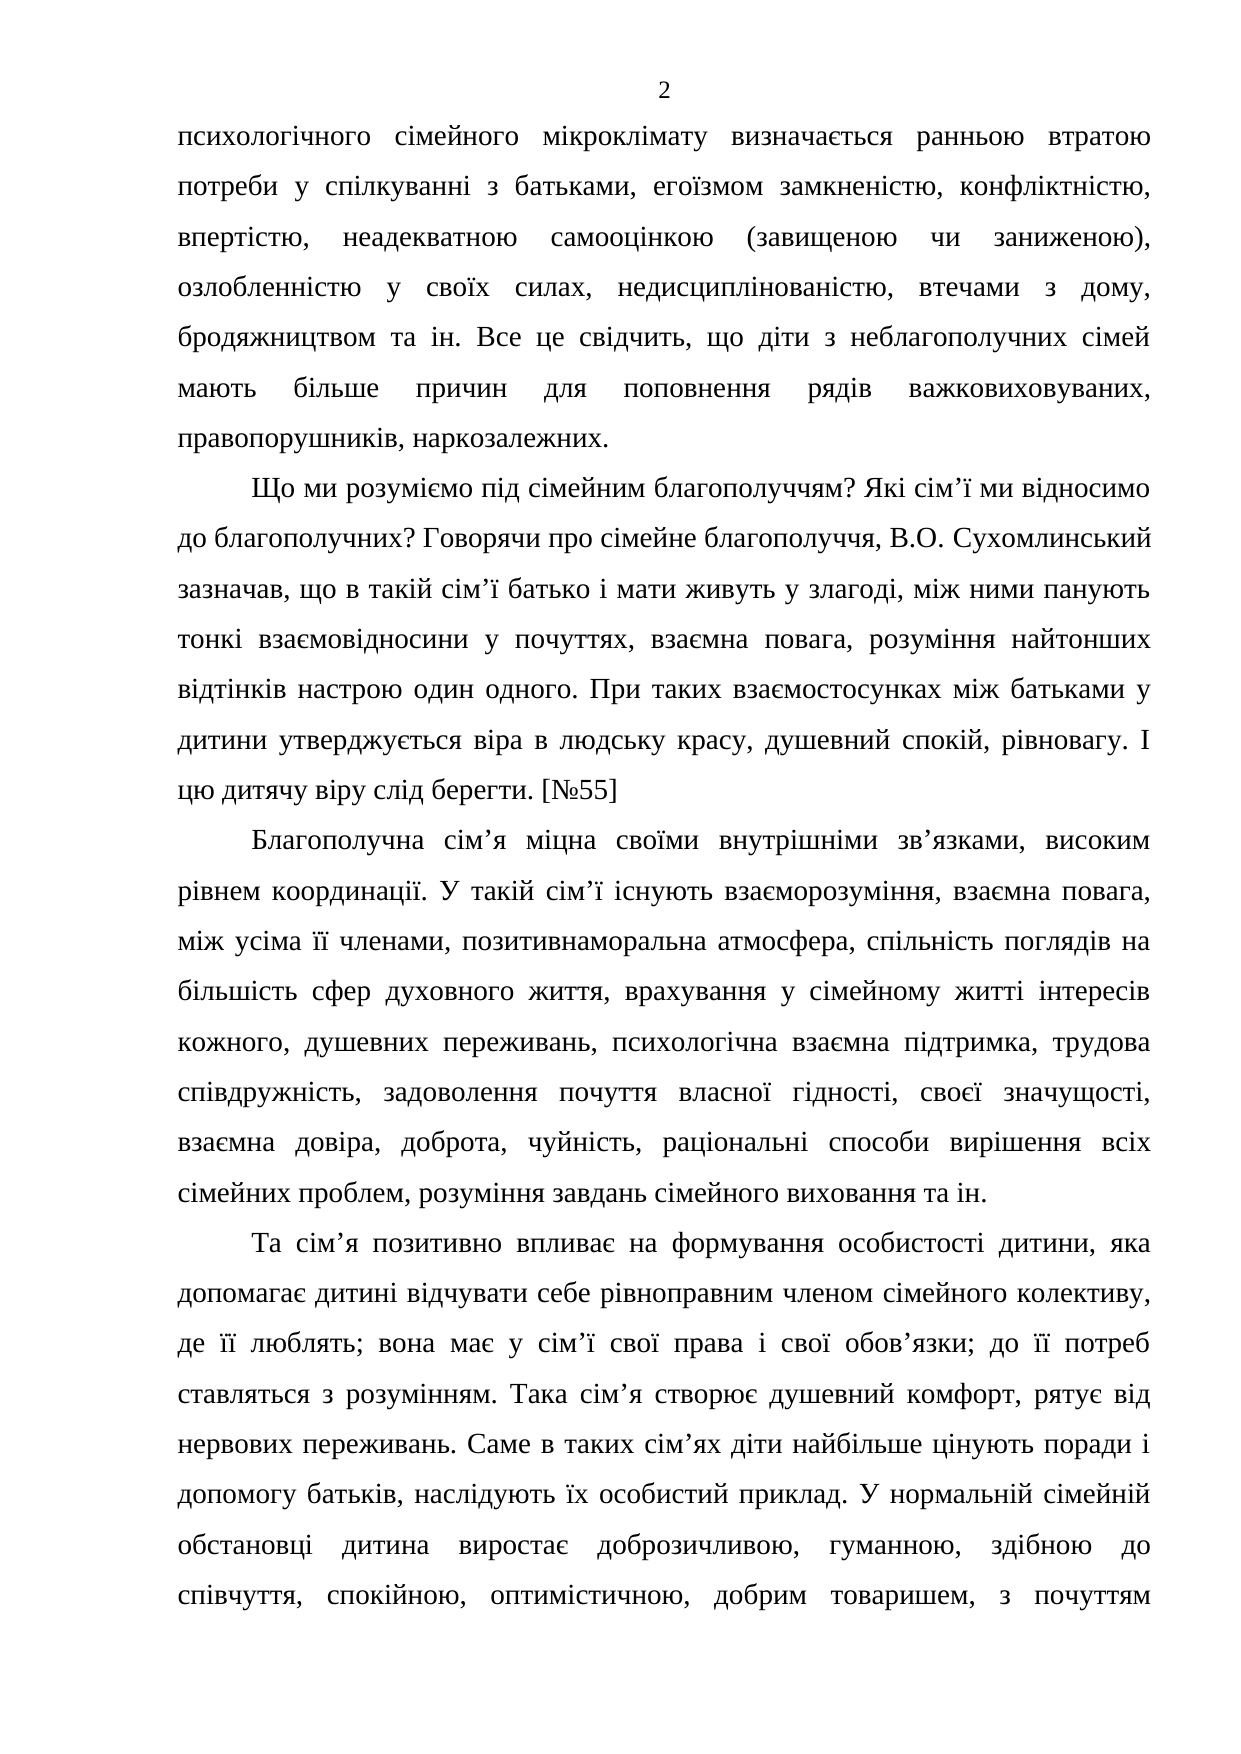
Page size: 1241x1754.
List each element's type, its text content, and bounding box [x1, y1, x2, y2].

text Що ми розуміємо під сімейним благополуччям? Які сім’ї ми відносимо до благополучних? Говорячи про сімейне благополуччя, В.О. Сухомлинський зазначав, що в такій сім’ї батько і мати живуть у злагоді, між ними панують тонкі взаємовідносини у почуттях, взаємна повага, розуміння найтонших відтінків настрою один одного. При таких взаємостосунках між батьками у дитини утверджується віра в людську красу, душевний спокій, рівновагу. І цю дитячу віру слід берегти. [№55] [177, 470, 1152, 806]
text Благополучна сім’я міцна своїми внутрішніми зв’язками, високим рівнем координації. У такій сім’ї існують взаєморозуміння, взаємна повага, між усіма її членами, позитивнаморальна атмосфера, спільність поглядів на більшість сфер духовного життя, врахування у сімейному житті інтересів кожного, душевних переживань, психологічна взаємна підтримка, трудова співдружність, задоволення почуття власної гідності, своєї значущості, взаємна довіра, доброта, чуйність, раціональні способи вирішення всіх сімейних проблем, розуміння завдань сімейного виховання та ін. [177, 822, 1152, 1208]
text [177, 118, 1152, 453]
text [177, 1225, 1152, 1611]
